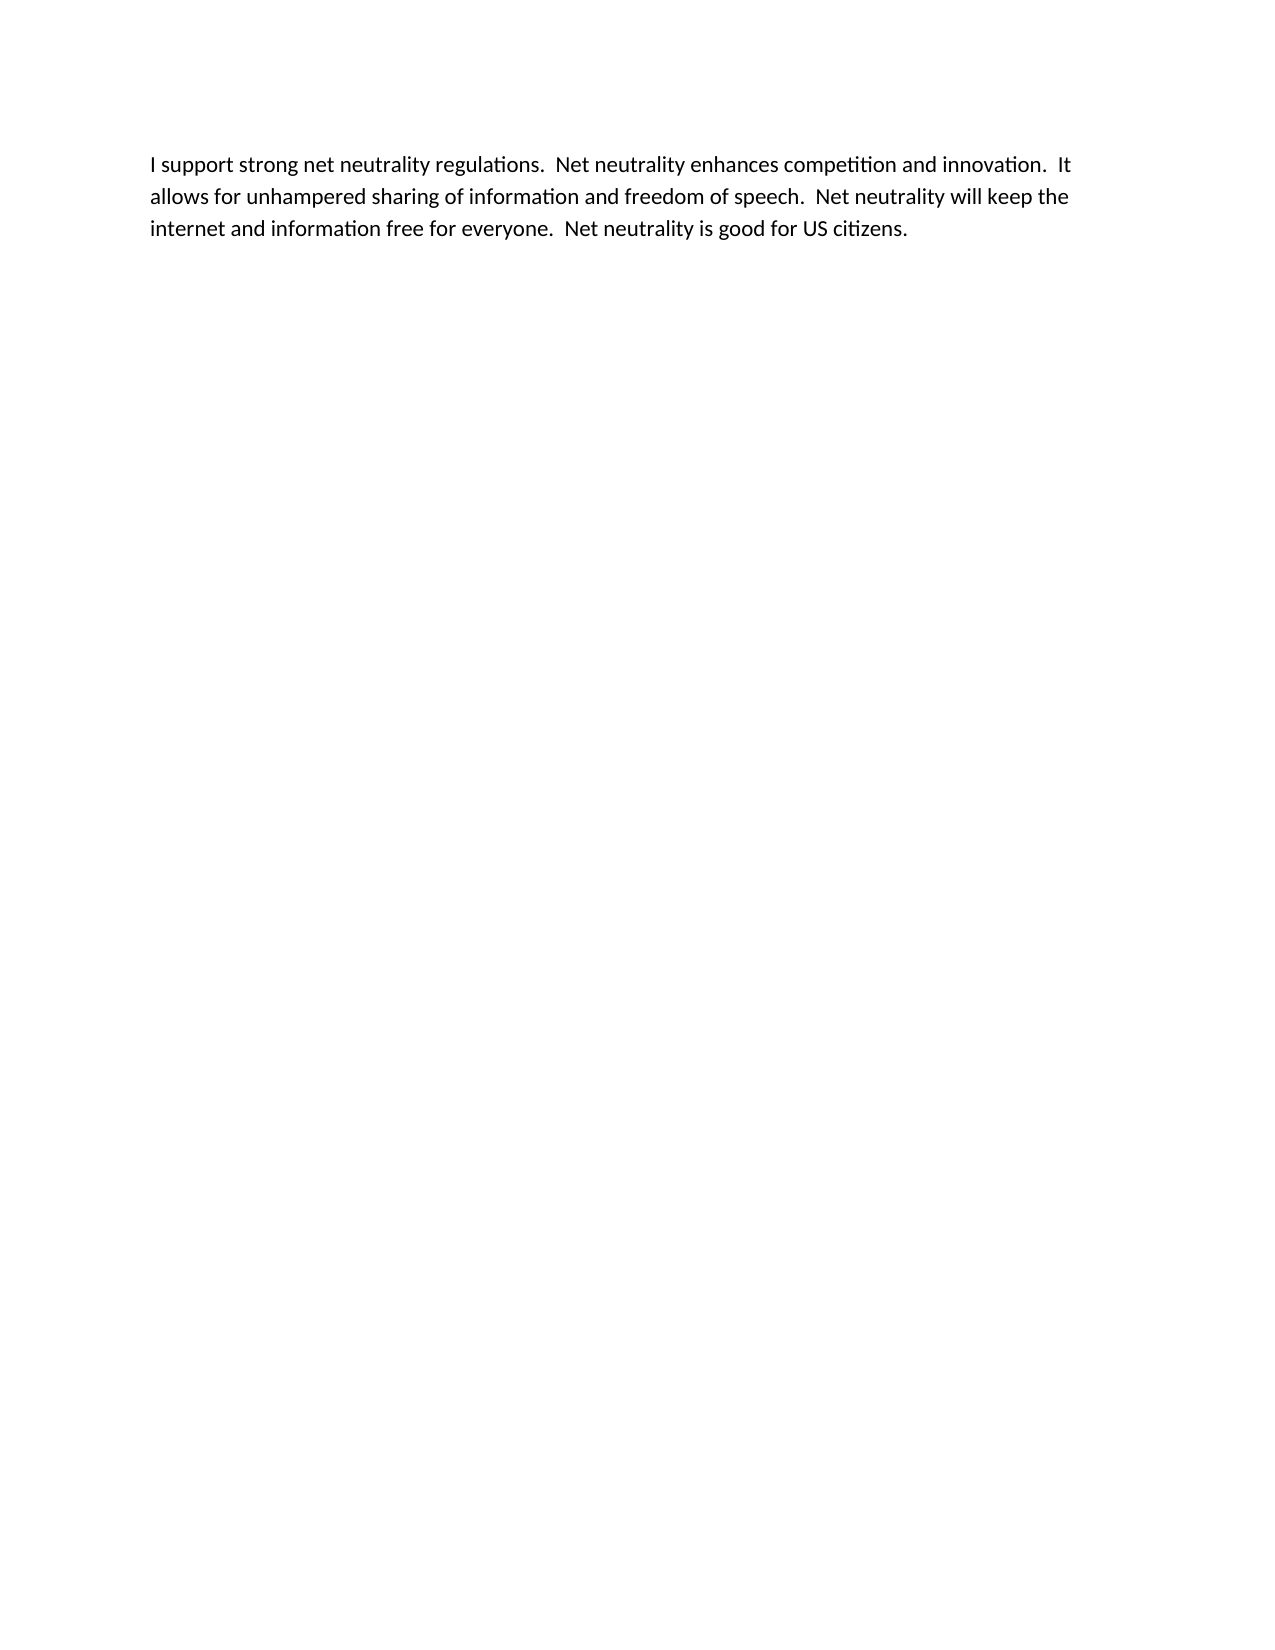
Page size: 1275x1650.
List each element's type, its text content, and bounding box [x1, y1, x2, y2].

text I support strong net neutrality regulations. Net neutrality enhances competition and innovation. It allows for unhampered sharing of information and freedom of speech. Net neutrality will keep the internet and information free for everyone. Net neutrality is good for US citizens. [150, 150, 1125, 242]
